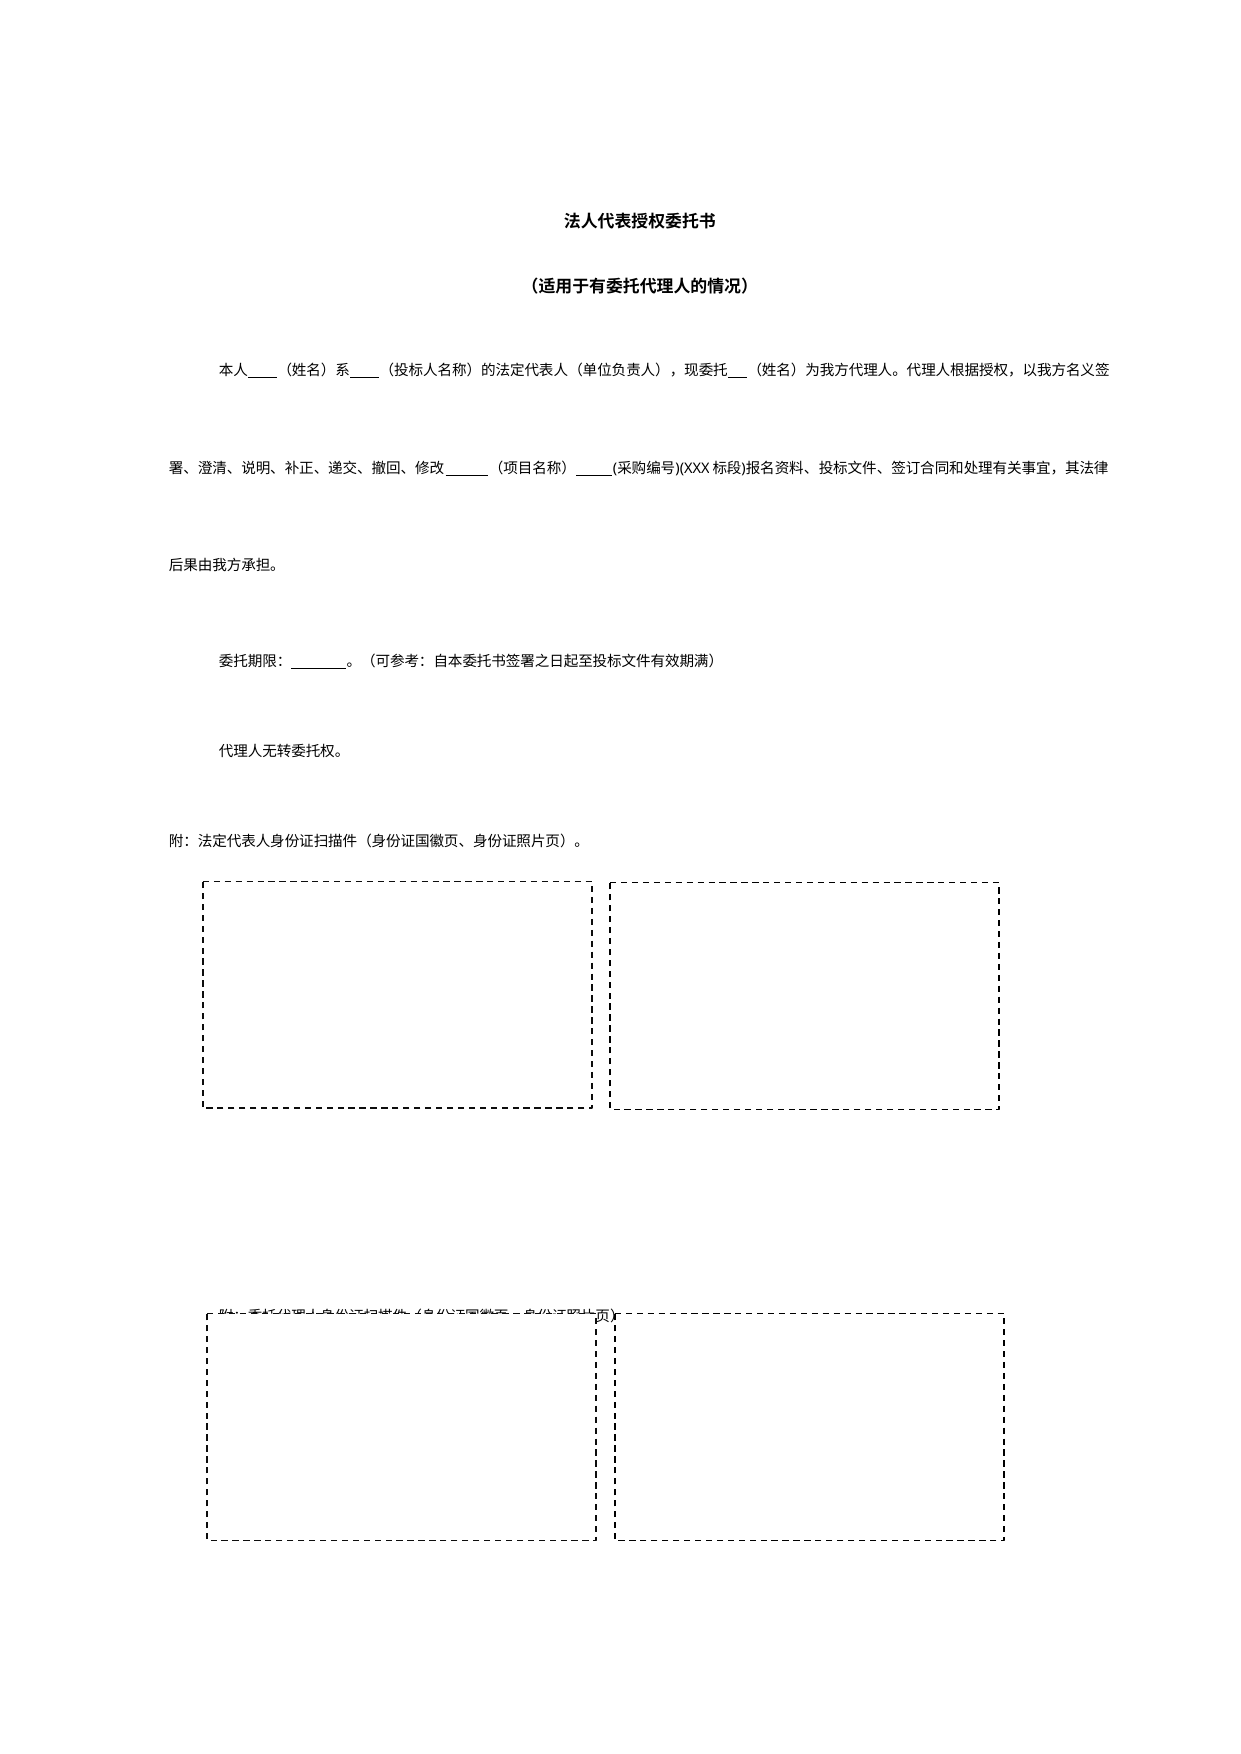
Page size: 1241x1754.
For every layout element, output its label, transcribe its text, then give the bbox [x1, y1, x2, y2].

text 附：委托代理人身份证扫描件（身份证国徽页、身份证照片页）。 [169, 1275, 1110, 1340]
text 代理人无转委托权。 [169, 710, 1110, 775]
text 附：法定代表人身份证扫描件（身份证国徽页、身份证照片页）。 [169, 800, 1110, 865]
text （适用于有委托代理人的情况） [169, 243, 1110, 308]
text 委托期限： 。（可参考：自本委托书签署之日起至投标文件有效期满） [169, 620, 1110, 685]
text 本人 （姓名）系 （投标人名称）的法定代表人（单位负责人），现委托 （姓名）为我方代理人。代理人根据授权，以我方名义签署、澄清、说明、补正、递交、撤回、修改 （项目名称） (采购编号)(XXX标段)报名资料、投标文件、签订合同和处理有关事宜，其法律后果由我方承担。 [169, 329, 1110, 589]
text 法人代表授权委托书 [169, 178, 1110, 243]
